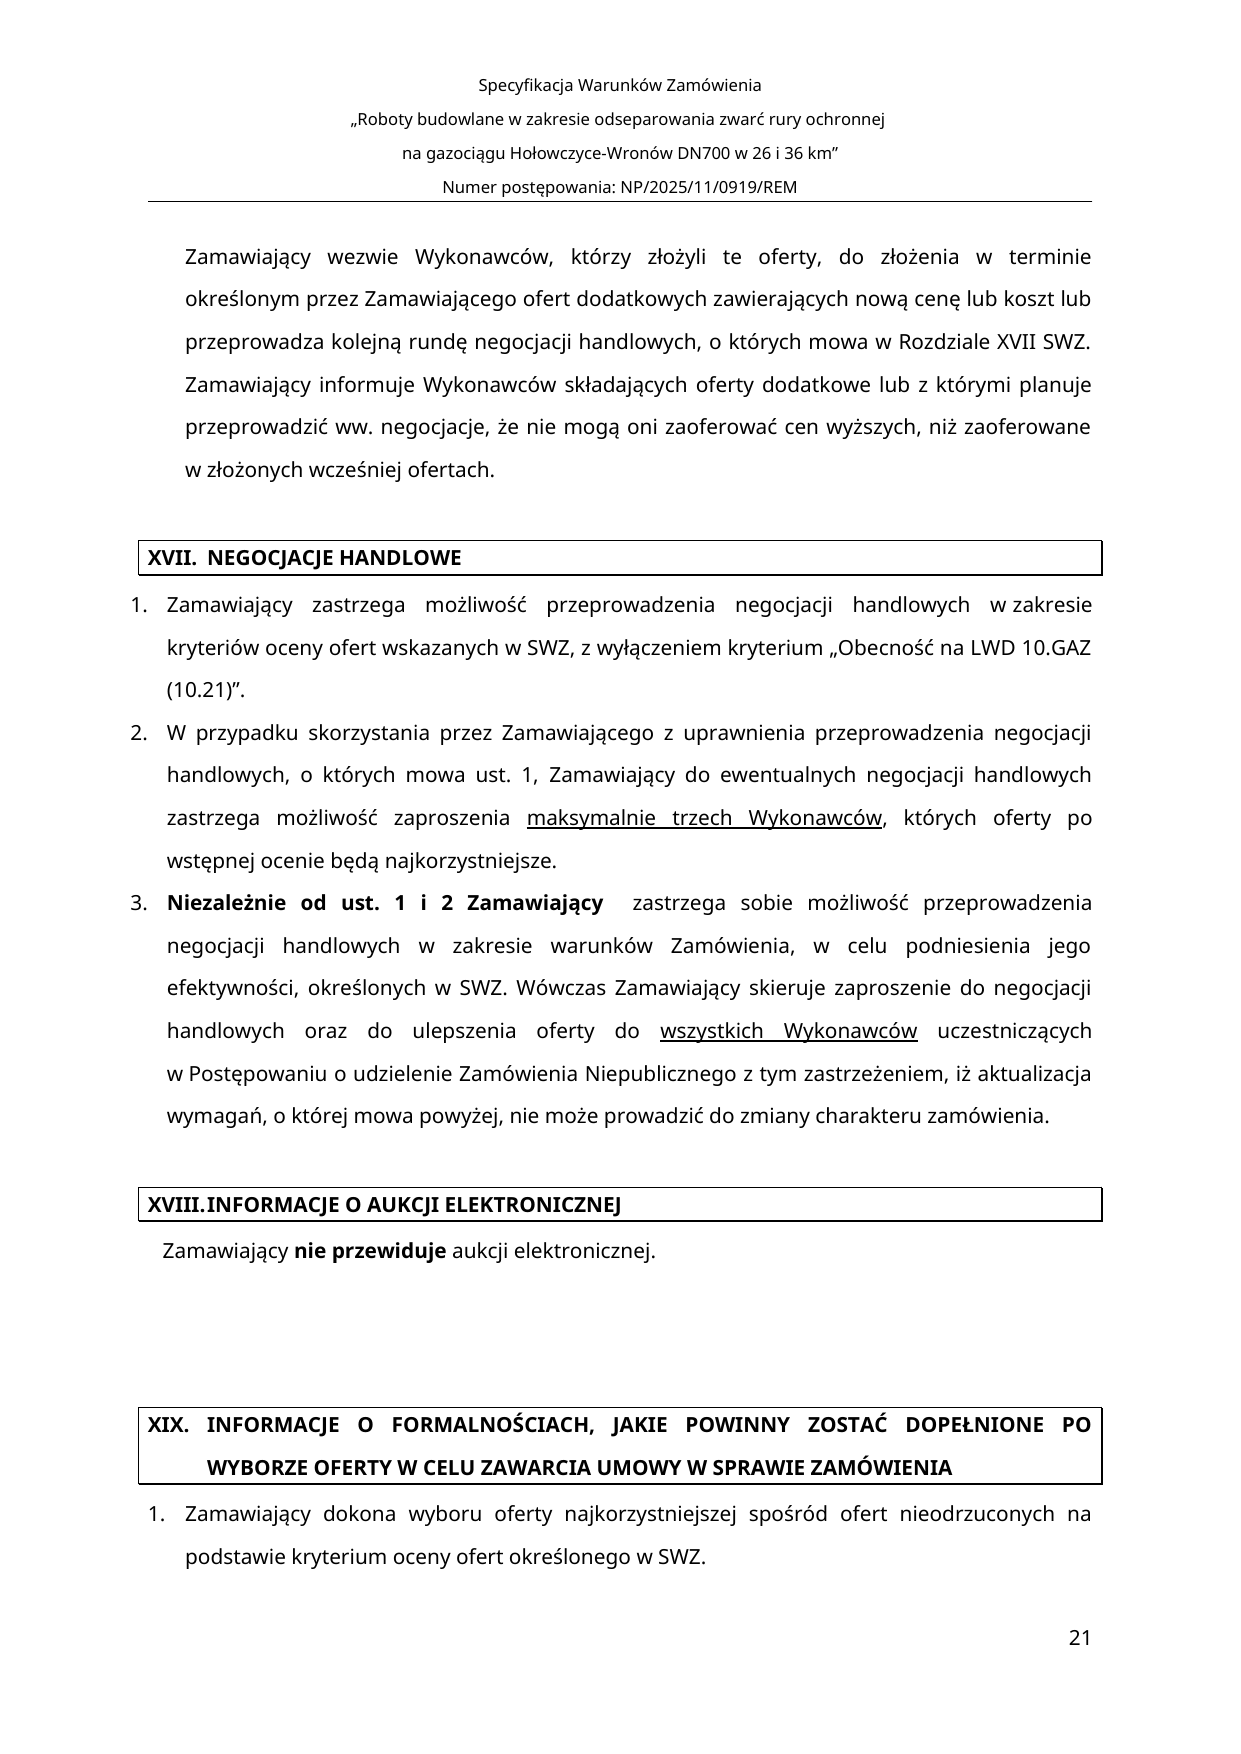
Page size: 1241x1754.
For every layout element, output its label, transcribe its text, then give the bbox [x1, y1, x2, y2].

text Zamawiający nie przewiduje aukcji elektronicznej. [162, 1236, 1092, 1265]
list INFORMACJE O FORMALNOŚCIACH, JAKIE POWINNY ZOSTAĆ DOPEŁNIONE PO WYBORZE OFERTY W CELU ZAWARCIA UMOWY W SPRAWIE ZAMÓWIENIA [139, 1408, 1101, 1483]
list Zamawiający dokona wyboru oferty najkorzystniejszej spośród ofert nieodrzuconych na podstawie kryterium oceny ofert określonego w SWZ. [148, 1499, 1092, 1570]
list Zamawiający zastrzega możliwość przeprowadzenia negocjacji handlowych w zakresie kryteriów oceny ofert wskazanych w SWZ, z wyłączeniem kryterium „Obecność na LWD 10.GAZ (10.21)”. [148, 590, 1092, 704]
list W przypadku skorzystania przez Zamawiającego z uprawnienia przeprowadzenia negocjacji handlowych, o których mowa ust. 1, Zamawiający do ewentualnych negocjacji handlowych zastrzega możliwość zaproszenia maksymalnie trzech Wykonawców, których oferty po wstępnej ocenie będą najkorzystniejsze. [148, 718, 1092, 874]
list INFORMACJE O AUKCJI ELEKTRONICZNEJ [139, 1188, 1101, 1220]
list Niezależnie od ust. 1 i 2 Zamawiający zastrzega sobie możliwość przeprowadzenia negocjacji handlowych w zakresie warunków Zamówienia, w celu podniesienia jego efektywności, określonych w SWZ. Wówczas Zamawiający skieruje zaproszenie do negocjacji handlowych oraz do ulepszenia oferty do wszystkich Wykonawców uczestniczących w Postępowaniu o udzielenie Zamówienia Niepublicznego z tym zastrzeżeniem, iż aktualizacja wymagań, o której mowa powyżej, nie może prowadzić do zmiany charakteru zamówienia. [148, 888, 1092, 1130]
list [148, 242, 1092, 483]
list NEGOCJACJE HANDLOWE [139, 541, 1101, 574]
